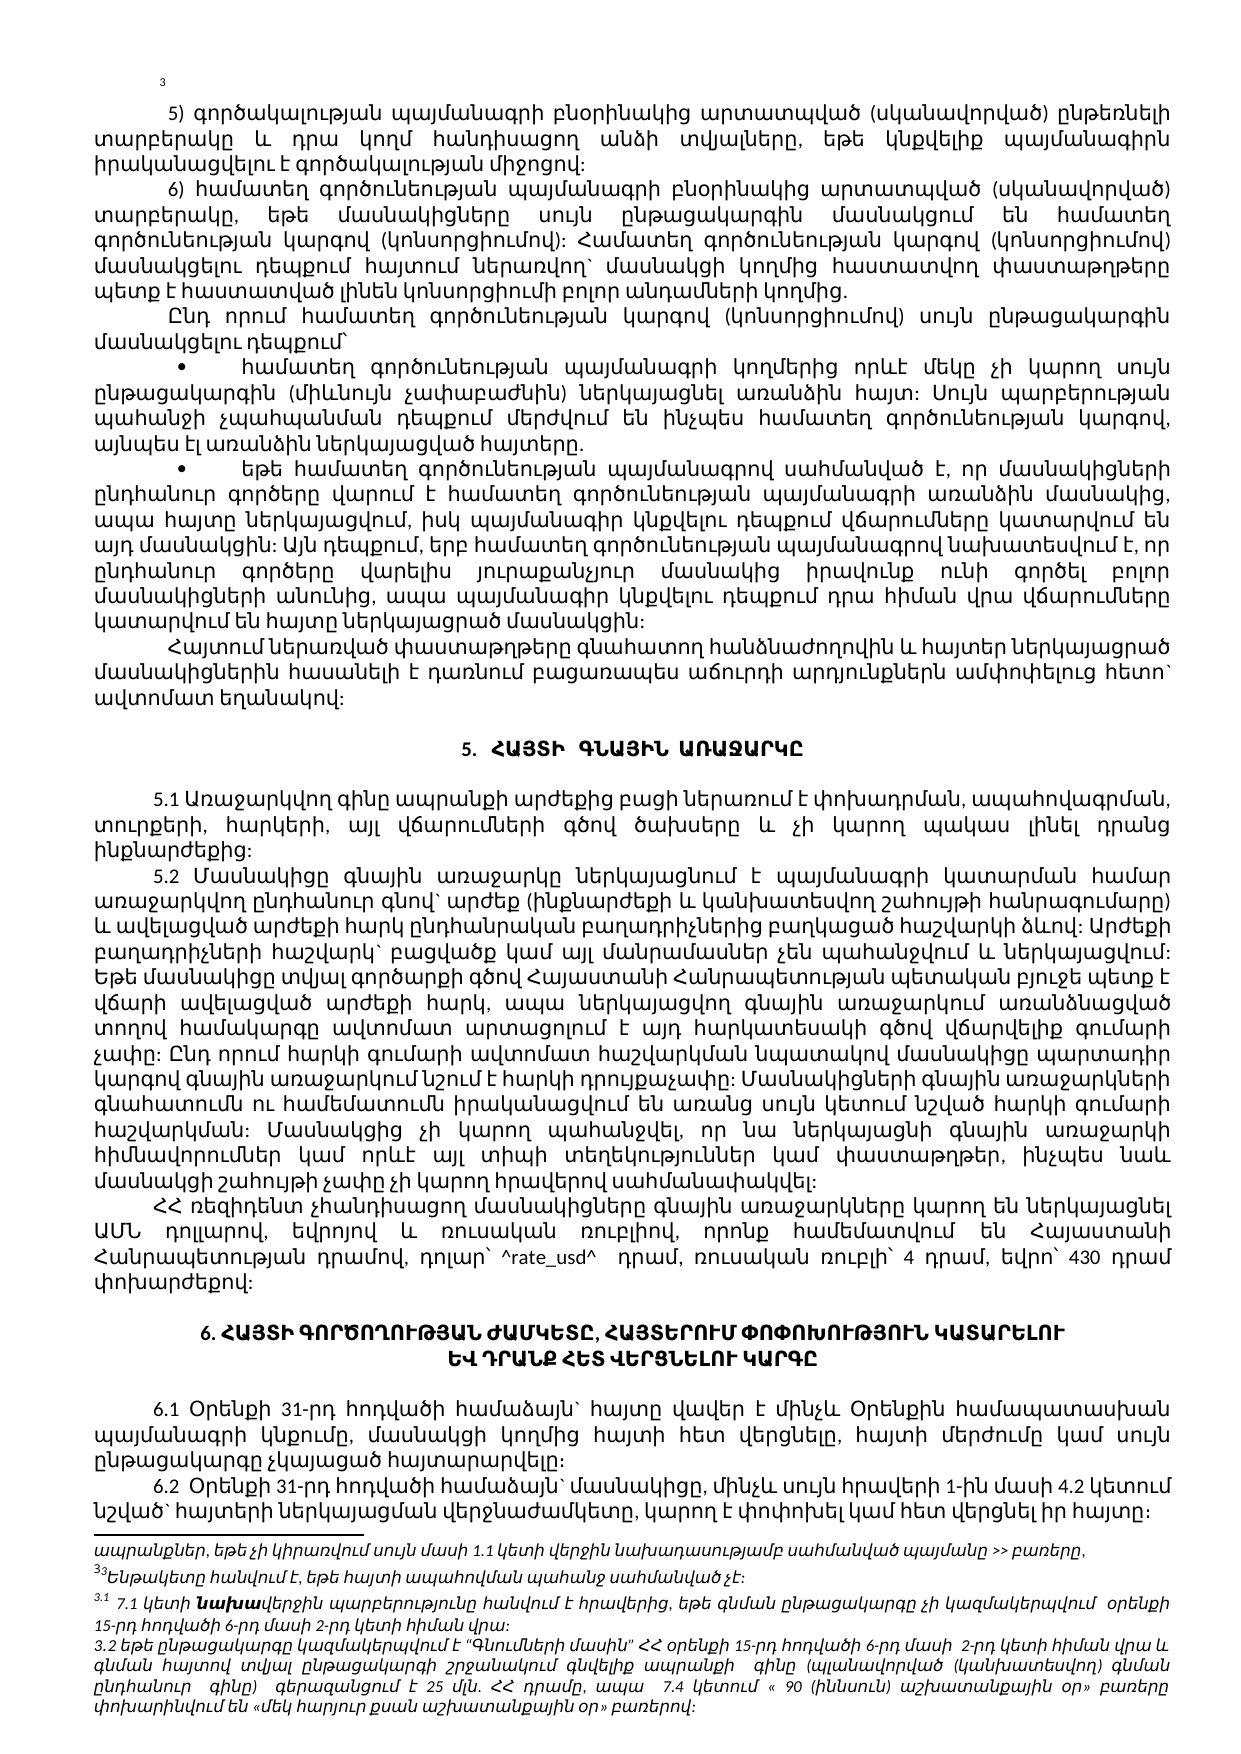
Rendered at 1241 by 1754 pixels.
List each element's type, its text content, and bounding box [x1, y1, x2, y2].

list եթե համատեղ գործունեության պայմանագրով սահմանված է, որ մասնակիցների ընդհանուր գործերը վարում է համատեղ գործունեության պայմանագրի առանձին մասնակից, ապա հայտը ներկայացվում, իսկ պայմանագիր կնքվելու դեպքում վճարումները կատարվում են այդ մասնակցին: Այն դեպքում, երբ համատեղ գործունեության պայմանագրով նախատեսվում է, որ ընդհանուր գործերը վարելիս յուրաքանչյուր մասնակից իրավունք ունի գործել բոլոր մասնակիցների անունից, ապա պայմանագիր կնքվելու դեպքում դրա հիման վրա վճարումները կատարվում են հայտը ներկայացրած մասնակցին: [94, 456, 1171, 634]
text 6. ՀԱՅՏԻ ԳՈՐԾՈՂՈՒԹՅԱՆ ԺԱՄԿԵՏԸ, ՀԱՅՏԵՐՈՒՄ ՓՈՓՈԽՈՒԹՅՈՒՆ ԿԱՏԱՐԵԼՈՒ [94, 1320, 1171, 1346]
text 5.1 Առաջարկվող գինը ապրանքի արժեքից բացի ներառում է փոխադրման, ապահովագրման, տուրքերի, հարկերի, այլ վճարումների գծով ծախսերը և չի կարող պակաս լինել դրանց ինքնարժեքից: [94, 787, 1171, 863]
text 5.2 Մասնակիցը գնային առաջարկը ներկայացնում է պայմանագրի կատարման համար առաջարկվող ընդհանուր գնով` արժեք (ինքնարժեքի և կանխատեսվող շահույթի հանրագումարը) և ավելացված արժեքի հարկ ընդհանրական բաղադրիչներից բաղկացած հաշվարկի ձևով: Արժեքի բաղադրիչների հաշվարկ` բացվածք կամ այլ մանրամասներ չեն պահանջվում և ներկայացվում: Եթե մասնակիցը տվյալ գործարքի գծով Հայաստանի Հանրապետության պետական բյուջե պետք է վճարի ավելացված արժեքի հարկ, ապա ներկայացվող գնային առաջարկում առանձնացված տողով համակարգը ավտոմատ արտացոլում է այդ հարկատեսակի գծով վճարվելիք գումարի չափը: Ընդ որում հարկի գումարի ավտոմատ հաշվարկման նպատակով մասնակիցը պարտադիր կարգով գնային առաջարկում նշում է հարկի դրույքաչափը: Մասնակիցների գնային առաջարկների գնահատումն ու համեմատումն իրականացվում են առանց սույն կետում նշված հարկի գումարի հաշվարկման: Մասնակցից չի կարող պահանջվել, որ նա ներկայացնի գնային առաջարկի հիմնավորումներ կամ որևէ այլ տիպի տեղեկություններ կամ փաստաթղթեր, ինչպես նաև մասնակցի շահույթի չափը չի կարող հրավերով սահմանափակվել: [94, 863, 1171, 1193]
text Հայտում ներառված փաստաթղթերը գնահատող հանձնաժողովին և հայտեր ներկայացրած մասնակիցներին հասանելի է դառնում բացառապես աճուրդի արդյունքներն ամփոփելուց հետո` ավտոմատ եղանակով: [94, 634, 1171, 710]
text Ընդ որում համատեղ գործունեության կարգով (կոնսորցիումով) սույն ընթացակարգին մասնակցելու դեպքում՝ [94, 304, 1171, 354]
text 5) գործակալության պայմանագրի բնօրինակից արտատպված (սկանավորված) ընթեռնելի տարբերակը և դրա կողմ հանդիսացող անձի տվյալները, եթե կնքվելիք պայմանագիրն իրականացվելու է գործակալության միջոցով: [94, 100, 1171, 177]
list համատեղ գործունեության պայմանագրի կողմերից որևէ մեկը չի կարող սույն ընթացակարգին (միևնույն չափաբաժնին) ներկայացնել առանձին հայտ: Սույն պարբերության պահանջի չպահպանման դեպքում մերժվում են ինչպես համատեղ գործունեության կարգով, այնպես էլ առանձին ներկայացված հայտերը. [94, 354, 1171, 456]
text ՀՀ ռեզիդենտ չհանդիսացող մասնակիցները գնային առաջարկները կարող են ներկայացնել ԱՄՆ դոլլարով, եվրոյով և ռուսական ռուբլիով, որոնք համեմատվում են Հայաստանի Հանրապետության դրամով, դոլար՝ ^rate_usd^ դրամ, ռուսական ռուբլի՝ 4 դրամ, եվրո՝ 430 դրամ փոխարժեքով: [94, 1193, 1171, 1295]
text 6.2 Օրենքի 31-րդ հոդվածի համաձայն` մասնակիցը, մինչև սույն հրավերի 1-ին մասի 4.2 կետում նշված` հայտերի ներկայացման վերջնաժամկետը, կարող է փոփոխել կամ հետ վերցնել իր հայտը։ [94, 1473, 1171, 1524]
text 5. ՀԱՅՏԻ ԳՆԱՅԻՆ ԱՌԱՋԱՐԿԸ [94, 736, 1171, 761]
text ԵՎ ԴՐԱՆՔ ՀԵՏ ՎԵՐՑՆԵԼՈՒ ԿԱՐԳԸ [94, 1346, 1171, 1371]
text 3 [94, 75, 1171, 100]
text 6.1 Օրենքի 31-րդ հոդվածի համաձայն` հայտը վավեր է մինչև Օրենքին համապատասխան պայմանագրի կնքումը, մասնակցի կողմից հայտի հետ վերցնելը, հայտի մերժումը կամ սույն ընթացակարգը չկայացած հայտարարվելը։ [94, 1397, 1171, 1473]
text 6) համատեղ գործունեության պայմանագրի բնօրինակից արտատպված (սկանավորված) տարբերակը, եթե մասնակիցները սույն ընթացակարգին մասնակցում են համատեղ գործունեության կարգով (կոնսորցիումով): Համատեղ գործունեության կարգով (կոնսորցիումով) մասնակցելու դեպքում հայտում ներառվող` մասնակցի կողմից հաստատվող փաստաթղթերը պետք է հաստատված լինեն կոնսորցիումի բոլոր անդամների կողմից. [94, 177, 1171, 304]
